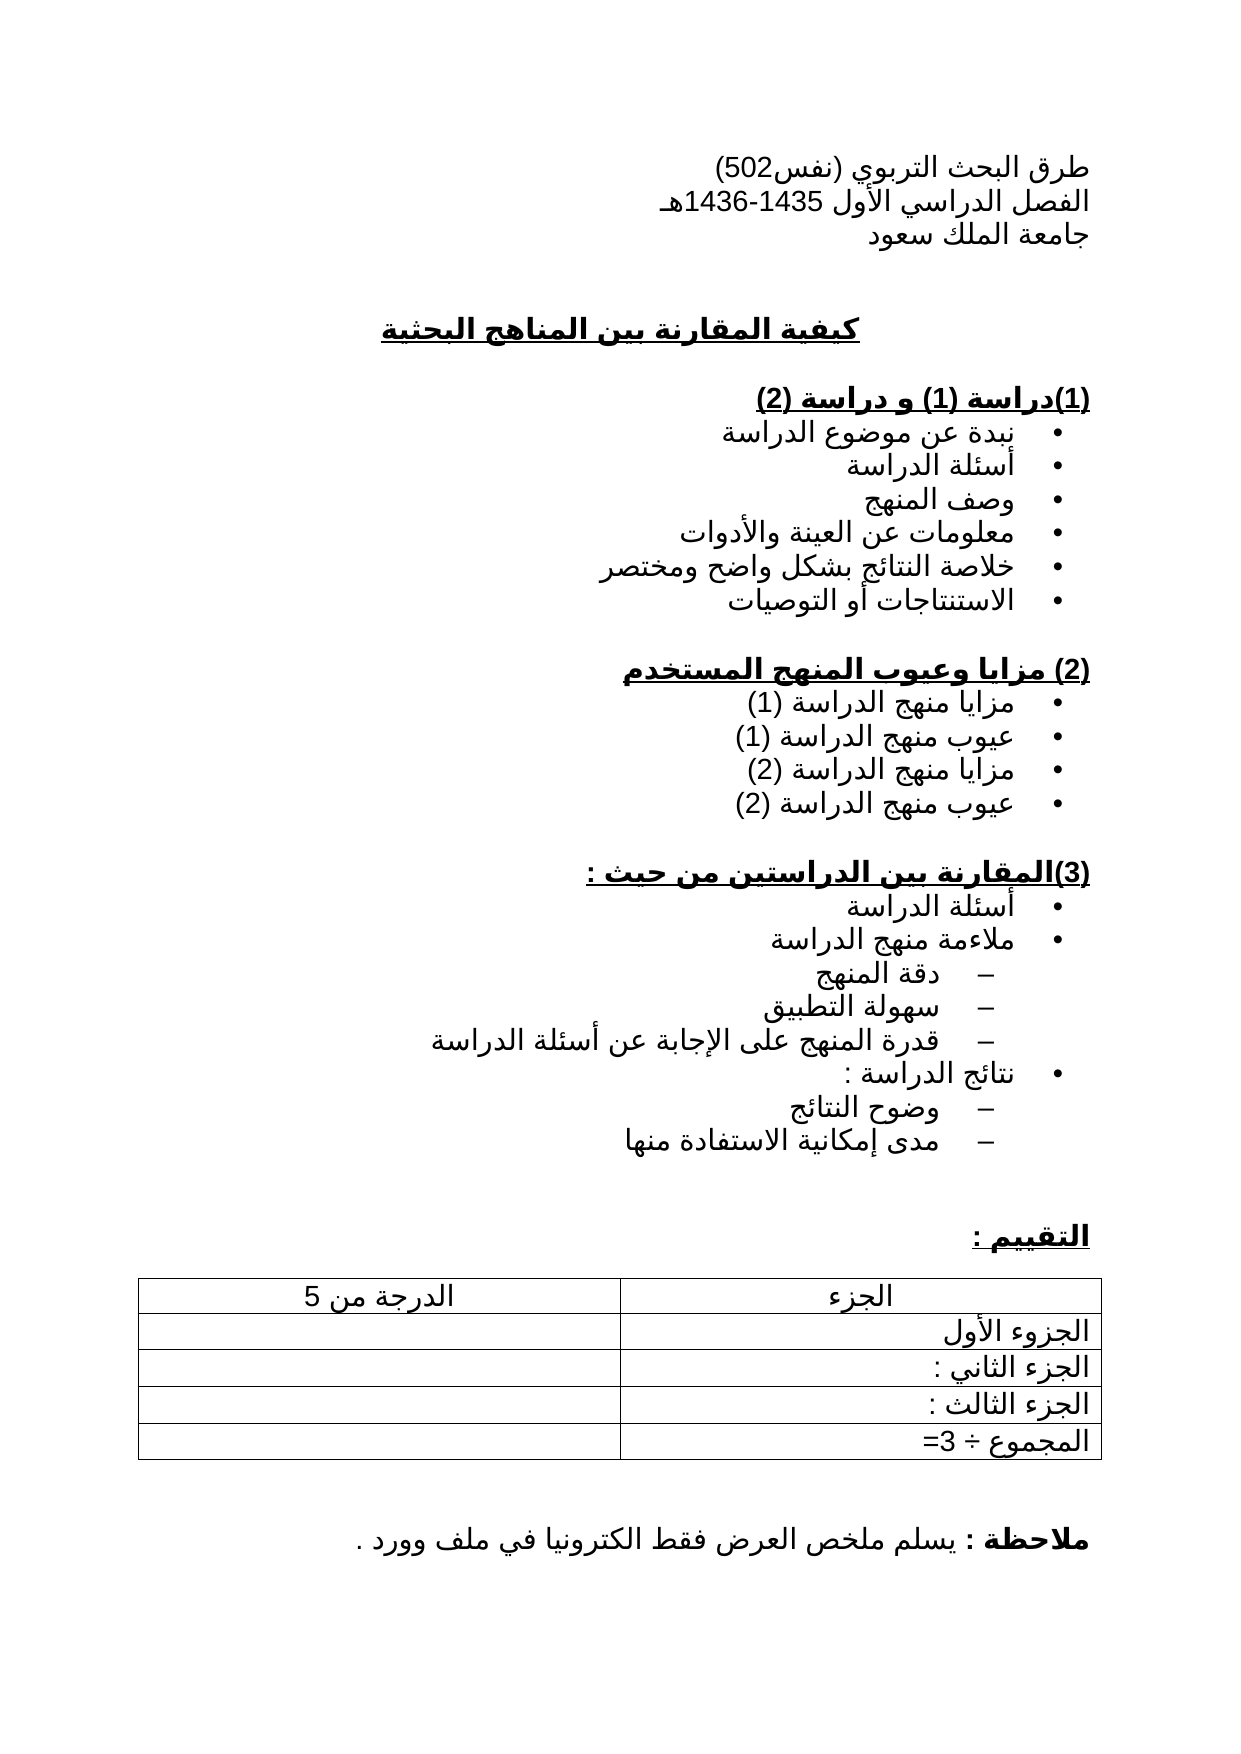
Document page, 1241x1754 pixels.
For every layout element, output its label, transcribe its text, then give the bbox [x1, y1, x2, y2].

list أسئلة الدراسة [150, 448, 1053, 482]
table_cell [139, 1350, 620, 1386]
list نتائج الدراسة : [150, 1056, 1053, 1090]
table_cell الجزء الثالث : [621, 1387, 1101, 1423]
text طرق البحث التربوي (نفس502) [150, 150, 1090, 183]
table_cell الجزوء الأول [621, 1314, 1101, 1349]
text الفصل الدراسي الأول 1435-1436هـ [150, 183, 1090, 217]
list نبدة عن موضوع الدراسة [150, 415, 1053, 448]
list معلومات عن العينة والأدوات [150, 515, 1053, 549]
table_cell [139, 1424, 620, 1459]
list مزايا منهج الدراسة (2) [150, 752, 1053, 786]
list مدى إمكانية الاستفادة منها [150, 1123, 978, 1157]
list عيوب منهج الدراسة (1) [150, 719, 1053, 752]
text ملاحظة : يسلم ملخص العرض فقط الكترونيا في ملف وورد . [150, 1522, 1090, 1556]
table_cell المجموع ÷ 3= [621, 1424, 1101, 1459]
table_cell [139, 1387, 620, 1423]
list دقة المنهج [150, 956, 978, 989]
table_header الدرجة من 5 [139, 1279, 620, 1313]
list الاستنتاجات أو التوصيات [150, 582, 1053, 616]
list وضوح النتائج [150, 1090, 978, 1123]
text (1)دراسة (1) و دراسة (2) [150, 381, 1090, 415]
text جامعة الملك سعود [150, 217, 1090, 251]
text (3)المقارنة بين الدراستين من حيث : [150, 855, 1090, 888]
table_cell [139, 1314, 620, 1349]
text التقييم : [150, 1219, 1090, 1252]
table_header الجزء [621, 1279, 1101, 1313]
list مزايا منهج الدراسة (1) [150, 685, 1053, 719]
table_cell الجزء الثاني : [621, 1350, 1101, 1386]
list خلاصة النتائج بشكل واضح ومختصر [150, 549, 1053, 582]
list ملاءمة منهج الدراسة [150, 922, 1053, 956]
list وصف المنهج [150, 482, 1053, 515]
list قدرة المنهج على الإجابة عن أسئلة الدراسة [150, 1023, 978, 1056]
text (2) مزايا وعيوب المنهج المستخدم [150, 652, 1090, 685]
list سهولة التطبيق [150, 989, 978, 1023]
list أسئلة الدراسة [150, 888, 1053, 922]
list عيوب منهج الدراسة (2) [150, 786, 1053, 819]
text كيفية المقارنة بين المناهج البحثية [150, 312, 1090, 346]
